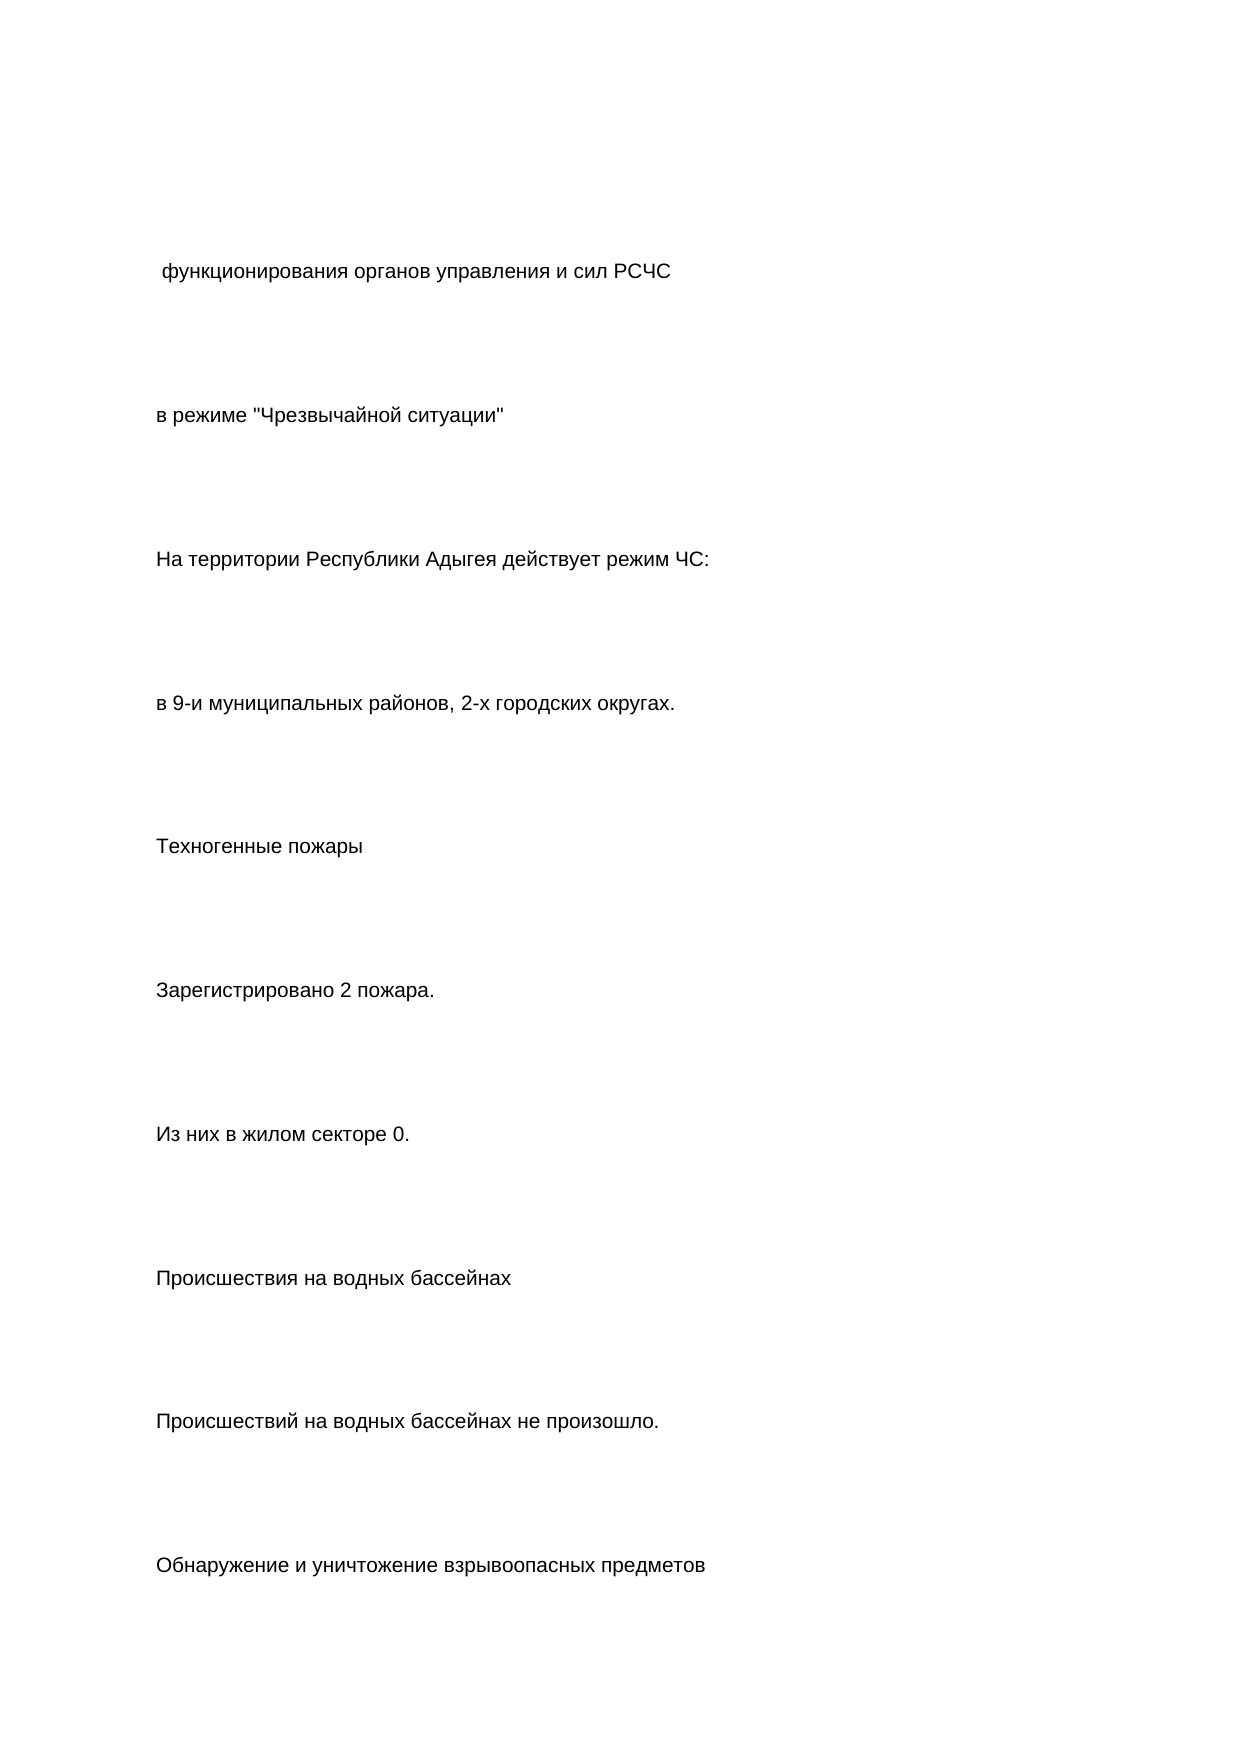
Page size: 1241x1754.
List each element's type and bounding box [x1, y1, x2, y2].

table_cell [140, 150, 1078, 1577]
